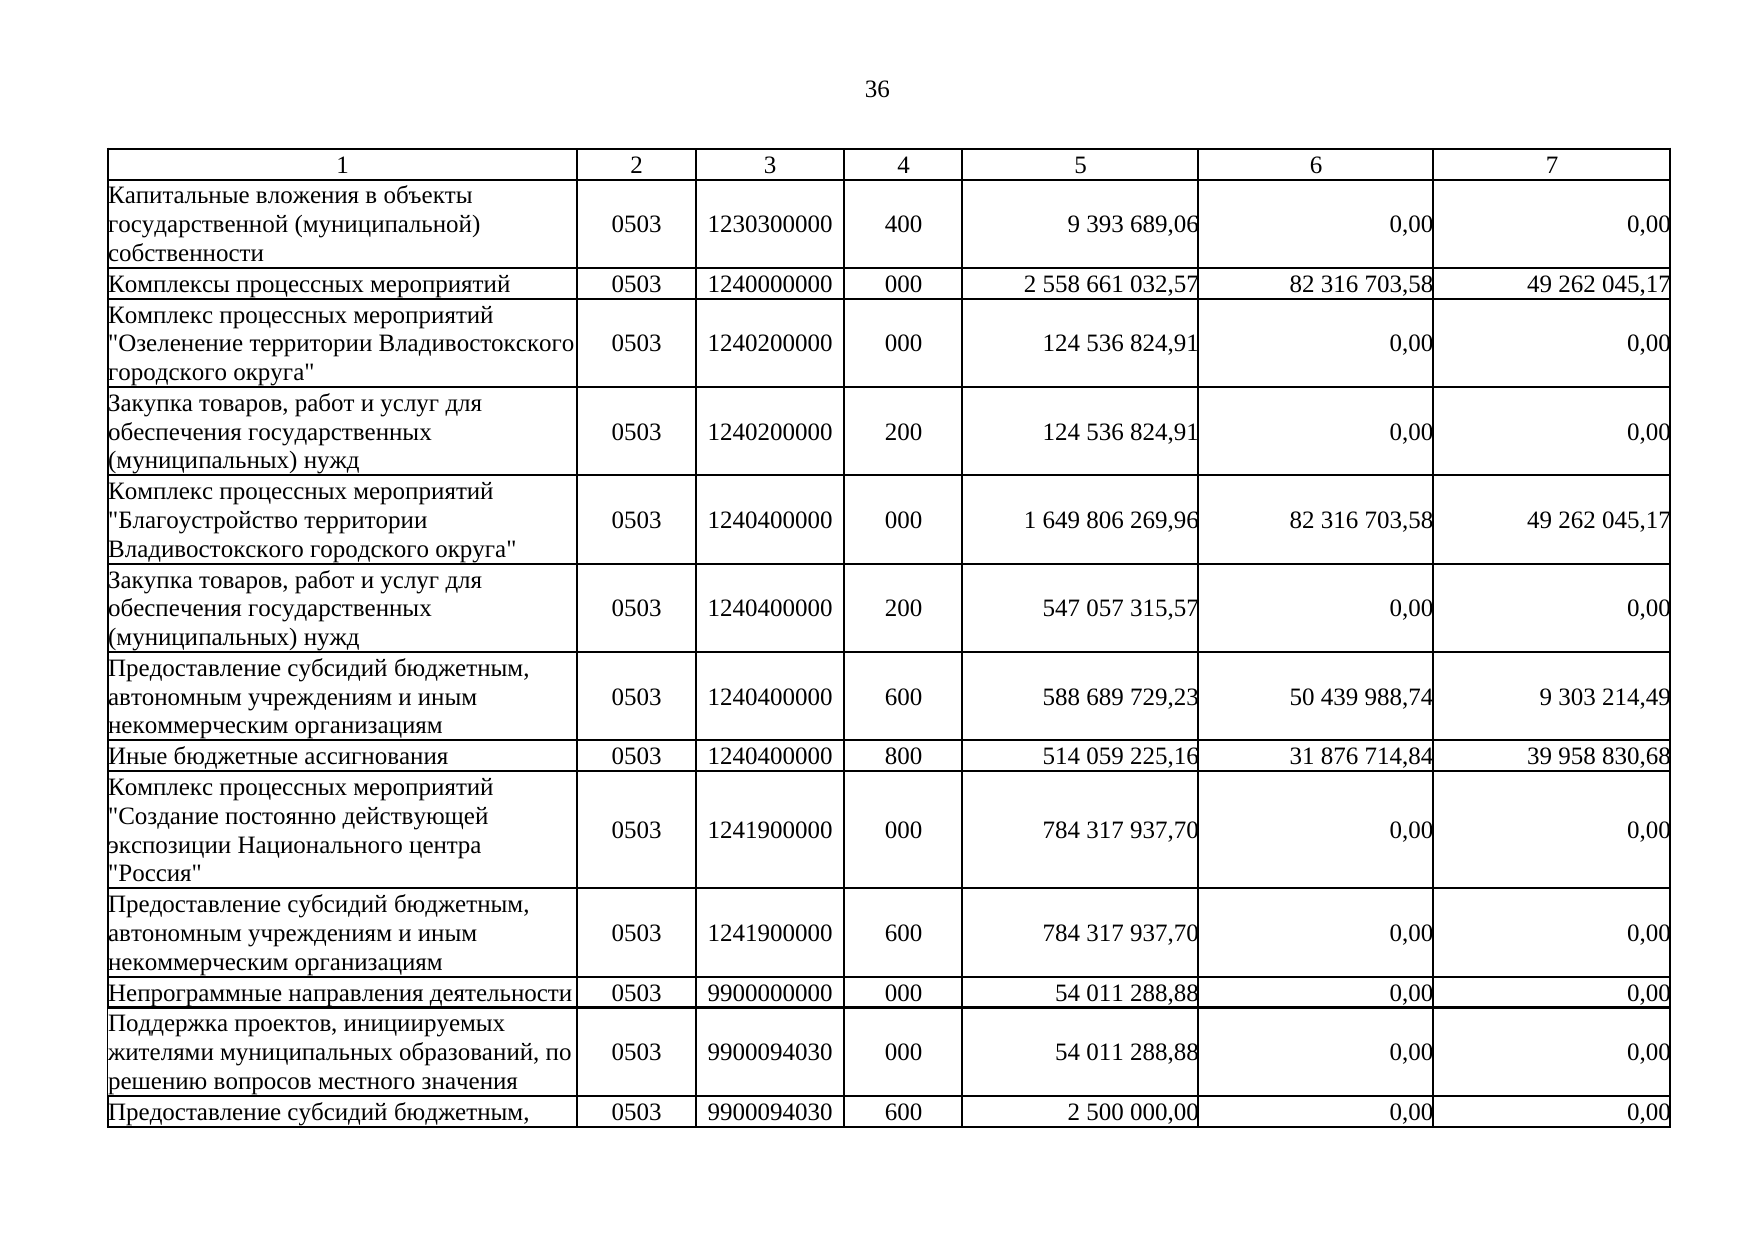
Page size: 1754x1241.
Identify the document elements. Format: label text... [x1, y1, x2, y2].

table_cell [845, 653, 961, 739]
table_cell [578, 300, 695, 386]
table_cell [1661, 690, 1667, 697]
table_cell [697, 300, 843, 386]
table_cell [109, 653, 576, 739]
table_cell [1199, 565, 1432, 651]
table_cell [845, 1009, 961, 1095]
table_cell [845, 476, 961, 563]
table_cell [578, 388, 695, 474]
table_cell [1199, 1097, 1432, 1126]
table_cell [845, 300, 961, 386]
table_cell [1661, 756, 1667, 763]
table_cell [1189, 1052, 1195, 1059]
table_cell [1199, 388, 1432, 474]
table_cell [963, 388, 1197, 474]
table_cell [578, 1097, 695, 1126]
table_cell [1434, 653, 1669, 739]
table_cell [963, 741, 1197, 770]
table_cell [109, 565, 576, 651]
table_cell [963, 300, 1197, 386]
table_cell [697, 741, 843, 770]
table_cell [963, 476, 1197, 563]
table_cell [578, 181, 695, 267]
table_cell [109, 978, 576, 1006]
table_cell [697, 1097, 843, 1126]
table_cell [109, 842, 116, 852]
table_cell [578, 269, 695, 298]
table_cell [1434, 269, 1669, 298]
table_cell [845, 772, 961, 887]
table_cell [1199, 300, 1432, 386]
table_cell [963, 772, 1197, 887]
table_header 7 [1434, 150, 1669, 178]
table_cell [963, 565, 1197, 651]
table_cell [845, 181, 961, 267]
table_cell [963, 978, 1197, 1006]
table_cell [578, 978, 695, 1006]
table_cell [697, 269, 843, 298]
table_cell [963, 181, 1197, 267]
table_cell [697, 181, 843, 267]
table_header 2 [578, 150, 695, 178]
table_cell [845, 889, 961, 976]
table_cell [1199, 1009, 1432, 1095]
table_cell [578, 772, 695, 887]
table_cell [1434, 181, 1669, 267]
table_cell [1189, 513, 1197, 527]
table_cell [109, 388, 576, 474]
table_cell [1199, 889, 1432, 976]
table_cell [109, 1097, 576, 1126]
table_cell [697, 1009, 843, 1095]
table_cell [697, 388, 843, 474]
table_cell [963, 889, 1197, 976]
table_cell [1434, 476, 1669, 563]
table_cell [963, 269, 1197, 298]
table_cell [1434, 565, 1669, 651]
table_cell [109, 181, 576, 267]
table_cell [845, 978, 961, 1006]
table_header 5 [963, 150, 1197, 178]
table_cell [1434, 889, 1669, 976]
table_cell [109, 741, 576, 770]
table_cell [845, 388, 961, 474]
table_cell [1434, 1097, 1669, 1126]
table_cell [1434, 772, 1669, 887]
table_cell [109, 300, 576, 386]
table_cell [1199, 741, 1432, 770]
table_header 4 [845, 150, 961, 178]
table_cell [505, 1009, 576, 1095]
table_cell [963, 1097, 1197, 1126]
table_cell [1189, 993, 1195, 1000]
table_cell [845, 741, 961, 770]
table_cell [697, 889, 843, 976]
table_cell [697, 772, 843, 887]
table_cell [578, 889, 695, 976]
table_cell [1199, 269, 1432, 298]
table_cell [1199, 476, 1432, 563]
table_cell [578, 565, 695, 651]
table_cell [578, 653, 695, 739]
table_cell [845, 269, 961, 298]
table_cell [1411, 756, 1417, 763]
table_header 6 [1199, 150, 1432, 178]
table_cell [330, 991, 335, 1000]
table_header 1 [109, 150, 576, 178]
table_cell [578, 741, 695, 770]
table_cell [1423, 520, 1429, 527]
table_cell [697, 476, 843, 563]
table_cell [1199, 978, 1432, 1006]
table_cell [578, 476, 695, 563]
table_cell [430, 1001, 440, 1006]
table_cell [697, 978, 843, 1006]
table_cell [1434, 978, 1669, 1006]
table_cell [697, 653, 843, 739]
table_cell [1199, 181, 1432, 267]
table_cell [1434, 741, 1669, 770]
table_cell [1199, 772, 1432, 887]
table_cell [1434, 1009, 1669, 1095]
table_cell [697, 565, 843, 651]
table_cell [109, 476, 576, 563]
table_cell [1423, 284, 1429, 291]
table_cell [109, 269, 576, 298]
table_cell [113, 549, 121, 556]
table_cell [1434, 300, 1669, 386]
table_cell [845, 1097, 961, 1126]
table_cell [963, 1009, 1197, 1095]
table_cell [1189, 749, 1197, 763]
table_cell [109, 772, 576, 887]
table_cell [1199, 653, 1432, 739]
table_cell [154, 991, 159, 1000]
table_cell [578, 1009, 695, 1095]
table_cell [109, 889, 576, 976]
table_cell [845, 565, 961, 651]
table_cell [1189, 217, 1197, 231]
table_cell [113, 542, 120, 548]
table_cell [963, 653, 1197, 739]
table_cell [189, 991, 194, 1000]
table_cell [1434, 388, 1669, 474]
table_header 3 [697, 150, 843, 178]
